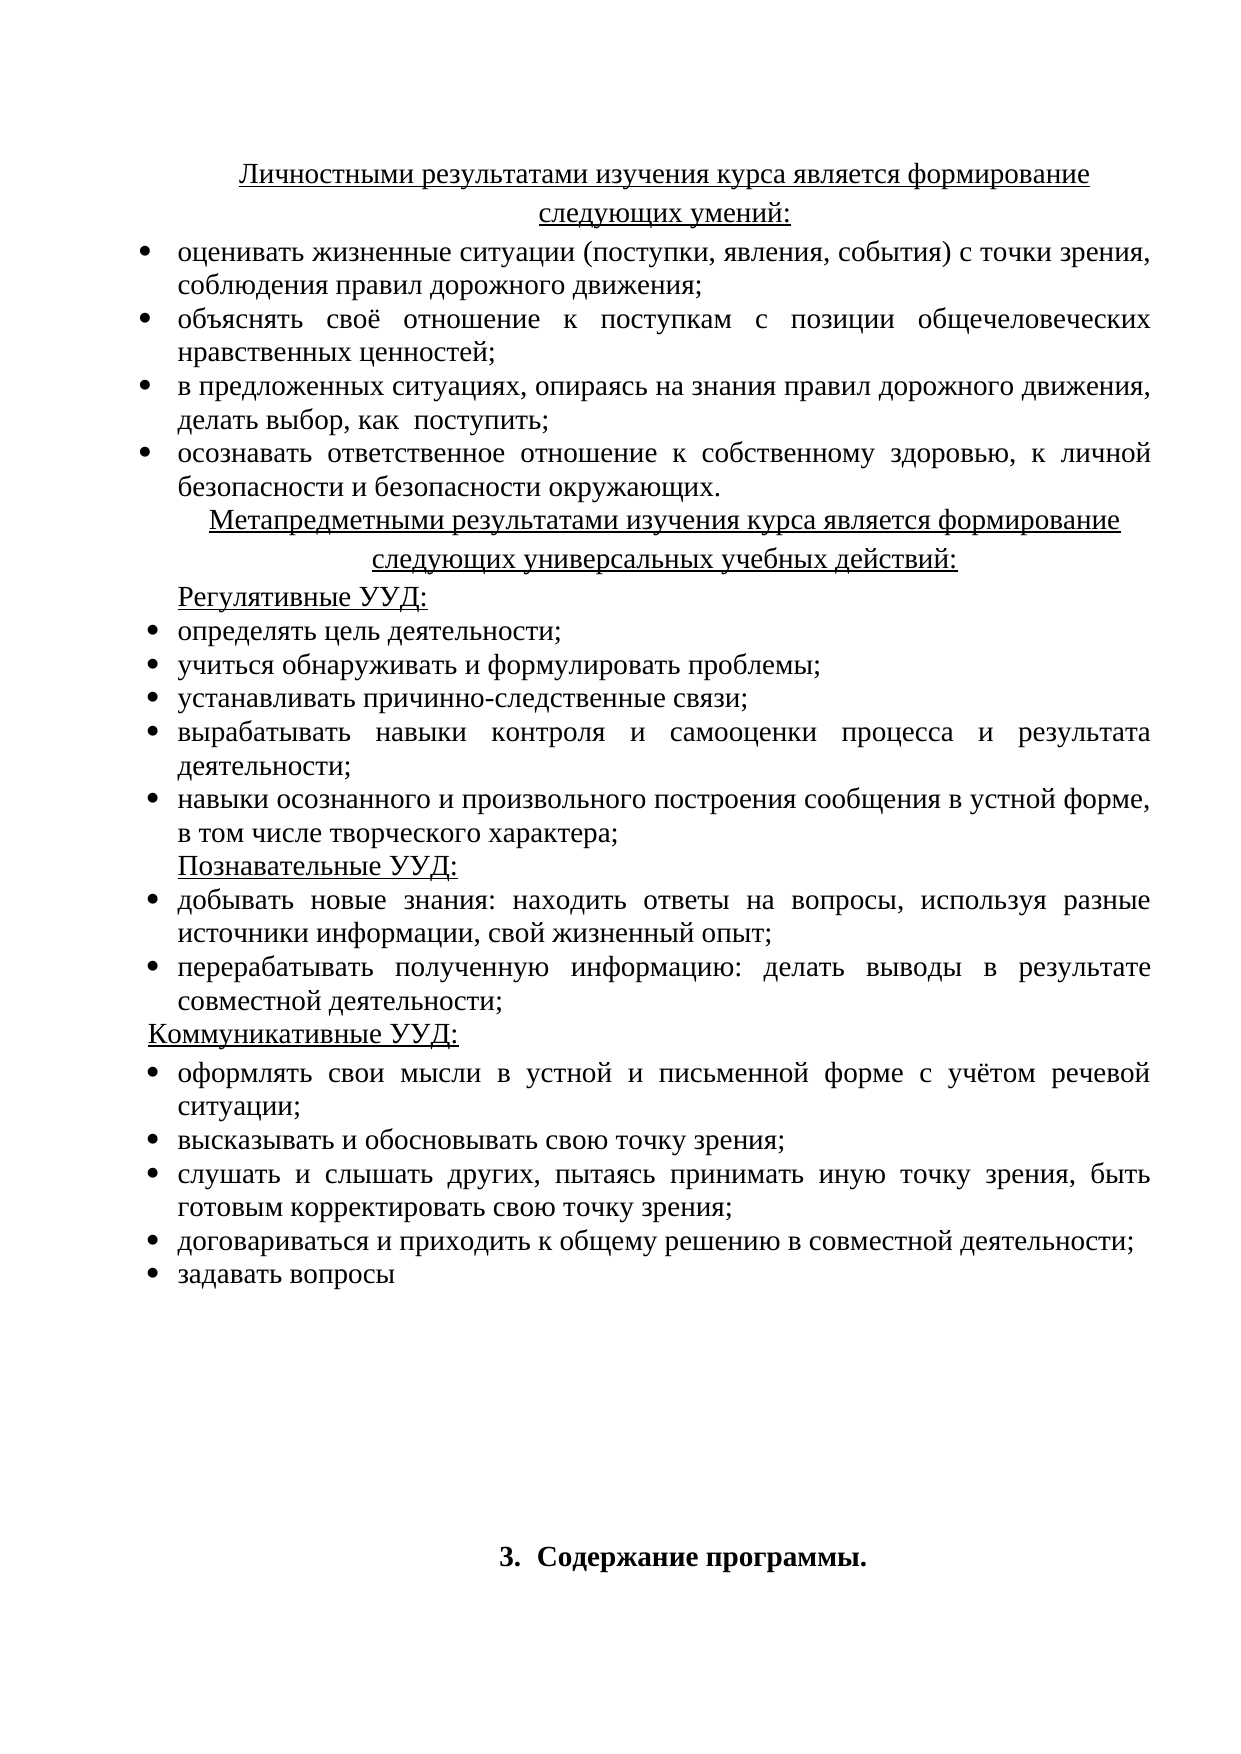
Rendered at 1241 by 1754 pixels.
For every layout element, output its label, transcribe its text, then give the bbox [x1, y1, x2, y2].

list навыки осознанного и произвольного построения сообщения в устной форме, в том числе творческого характера; [148, 781, 1152, 848]
list оценивать жизненные ситуации (поступки, явления, события) с точки зрения, соблюдения правил дорожного движения; [140, 234, 1152, 301]
list высказывать и обосновывать свою точку зрения; [148, 1122, 1152, 1156]
list Регулятивные УУД: [177, 579, 1152, 613]
list договариваться и приходить к общему решению в совместной деятельности; [148, 1223, 1152, 1257]
text Метапредметными результатами изучения курса является формирование следующих универсальных учебных действий: [177, 502, 1152, 574]
list задавать вопросы [148, 1257, 1152, 1290]
list Содержание программы. [215, 1539, 1152, 1573]
list вырабатывать навыки контроля и самооценки процесса и результата деятельности; [148, 714, 1152, 781]
list учиться обнаруживать и формулировать проблемы; [148, 647, 1152, 680]
list оформлять свои мысли в устной и письменной форме с учётом речевой ситуации; [148, 1055, 1152, 1122]
list определять цель деятельности; [148, 613, 1152, 647]
list Познавательные УУД: [177, 848, 1152, 882]
list слушать и слышать других, пытаясь принимать иную точку зрения, быть готовым корректировать свою точку зрения; [148, 1156, 1152, 1223]
list добывать новые знания: находить ответы на вопросы, используя разные источники информации, свой жизненный опыт; [148, 882, 1152, 949]
text Коммуникативные УУД: [148, 1016, 1152, 1050]
list объяснять своё отношение к поступкам с позиции общечеловеческих нравственных ценностей; [140, 301, 1152, 368]
list осознавать ответственное отношение к собственному здоровью, к личной безопасности и безопасности окружающих. [140, 435, 1152, 502]
list перерабатывать полученную информацию: делать выводы в результате совместной деятельности; [148, 949, 1152, 1016]
text Личностными результатами изучения курса является формирование следующих умений: [177, 157, 1152, 229]
list устанавливать причинно-следственные связи; [148, 680, 1152, 714]
list в предложенных ситуациях, опираясь на знания правил дорожного движения, делать выбор, как поступить; [140, 368, 1152, 435]
